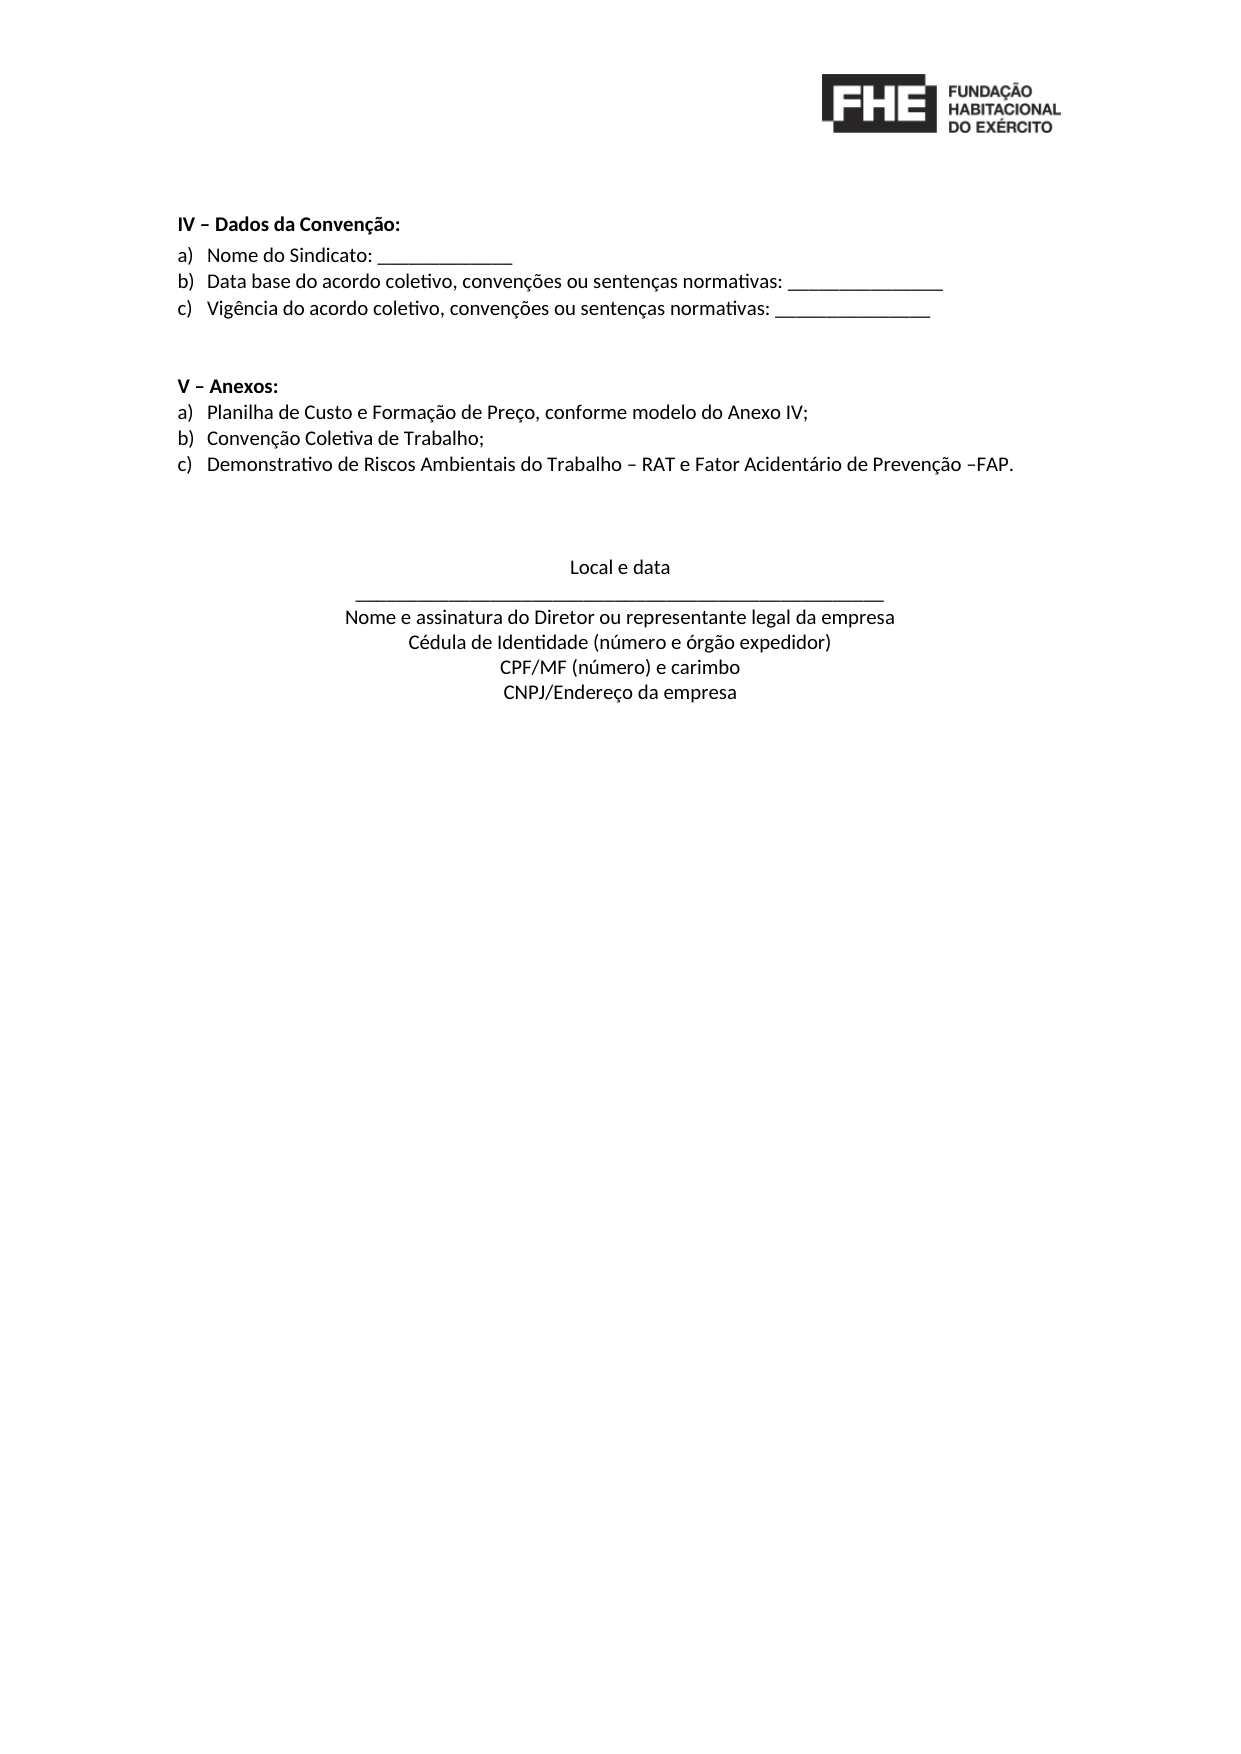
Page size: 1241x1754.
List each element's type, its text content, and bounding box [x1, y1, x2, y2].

list Planilha de Custo e Formação de Preço, conforme modelo do Anexo IV; [177, 399, 1063, 424]
text CNPJ/Endereço da empresa [177, 680, 1063, 704]
picture [821, 73, 1064, 134]
list Nome do Sindicato: _____________ [177, 243, 1063, 268]
text ___________________________________________________ [177, 579, 1063, 605]
list Data base do acordo coletivo, convenções ou sentenças normativas: _______________ [177, 269, 1063, 294]
text CPF/MF (número) e carimbo [177, 654, 1063, 680]
text Cédula de Identidade (número e órgão expedidor) [177, 629, 1063, 654]
text Local e data [177, 554, 1063, 579]
text V – Anexos: [177, 373, 1063, 398]
text Nome e assinatura do Diretor ou representante legal da empresa [177, 605, 1063, 629]
text IV – Dados da Convenção: [177, 211, 1063, 236]
list Vigência do acordo coletivo, convenções ou sentenças normativas: _______________ [177, 295, 1063, 320]
list Demonstrativo de Riscos Ambientais do Trabalho – RAT e Fator Acidentário de Prevenção –FAP. [177, 451, 1063, 476]
list Convenção Coletiva de Trabalho; [177, 425, 1063, 450]
